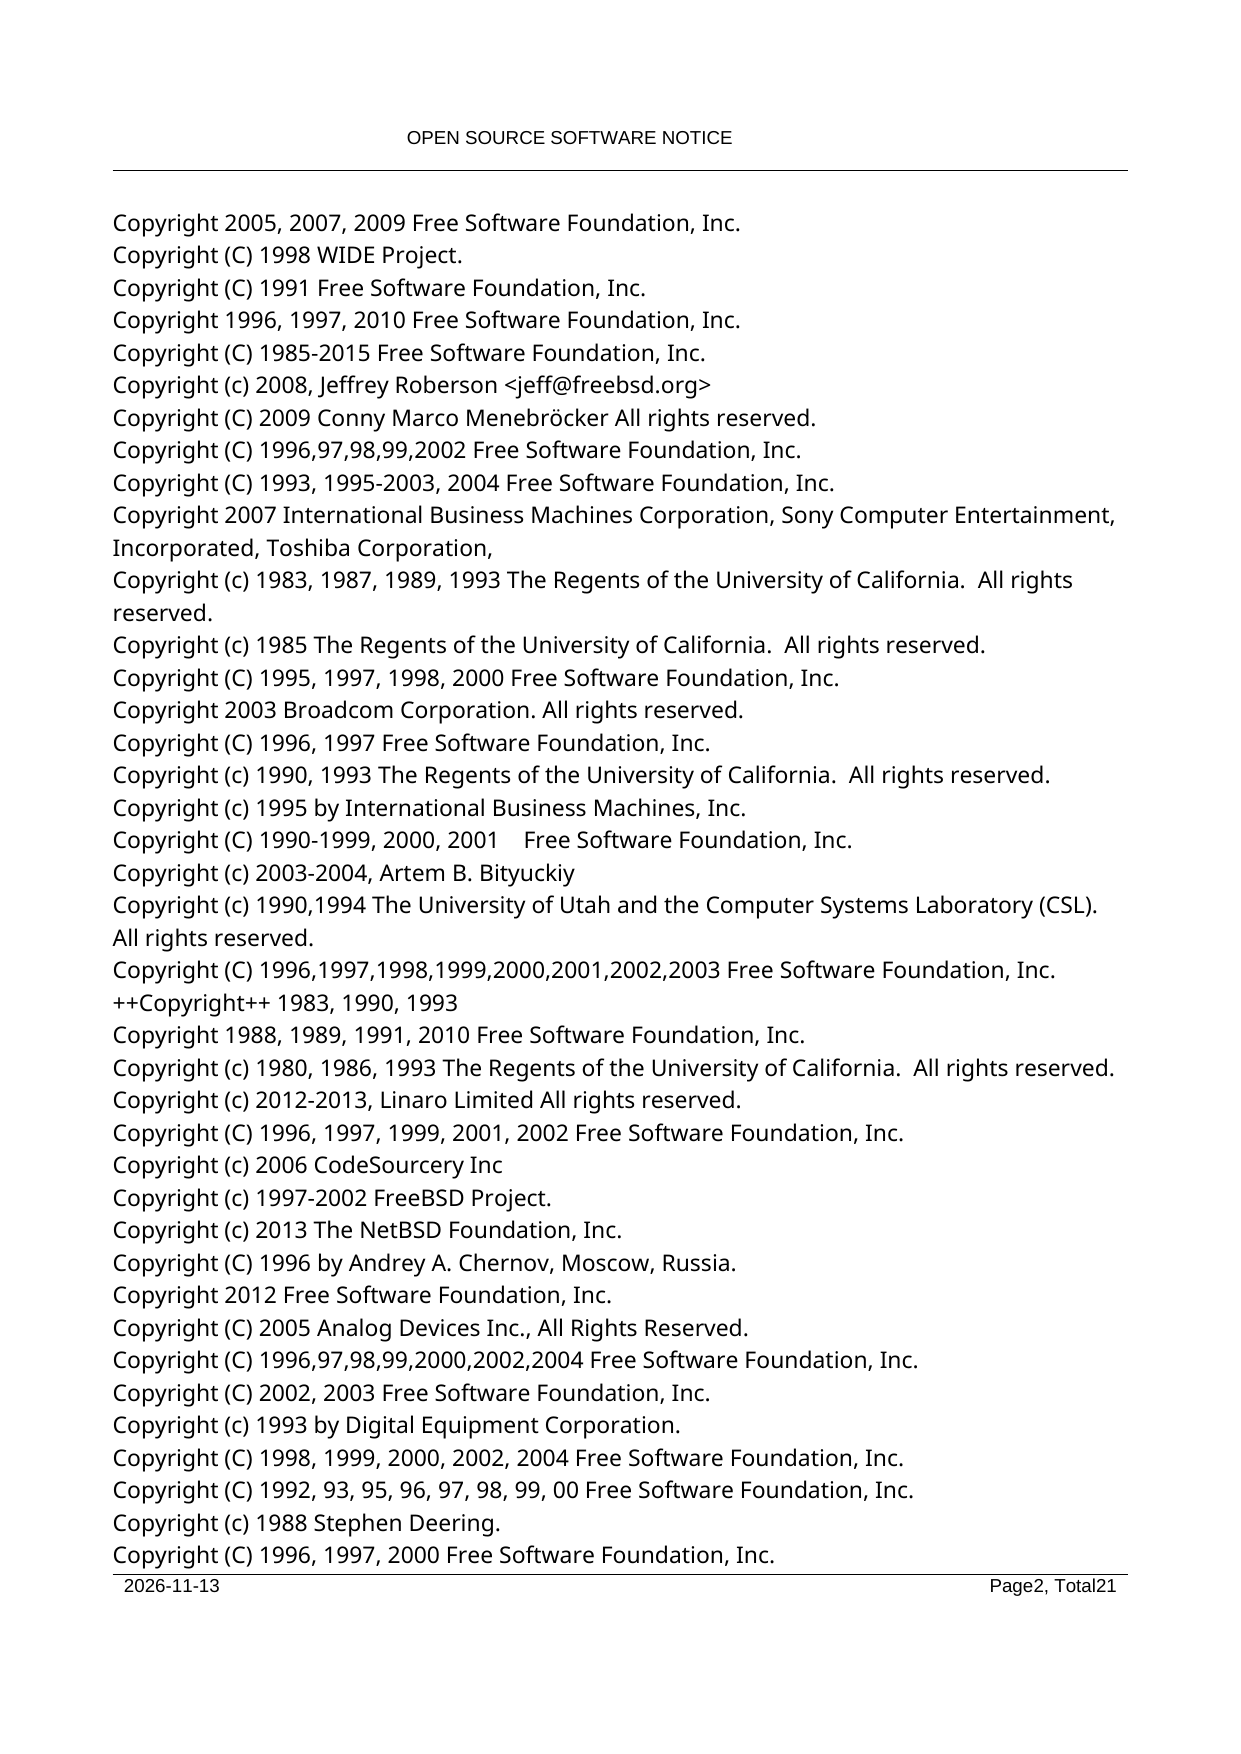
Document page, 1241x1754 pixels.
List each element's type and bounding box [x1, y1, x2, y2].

text [112, 206, 1128, 1571]
